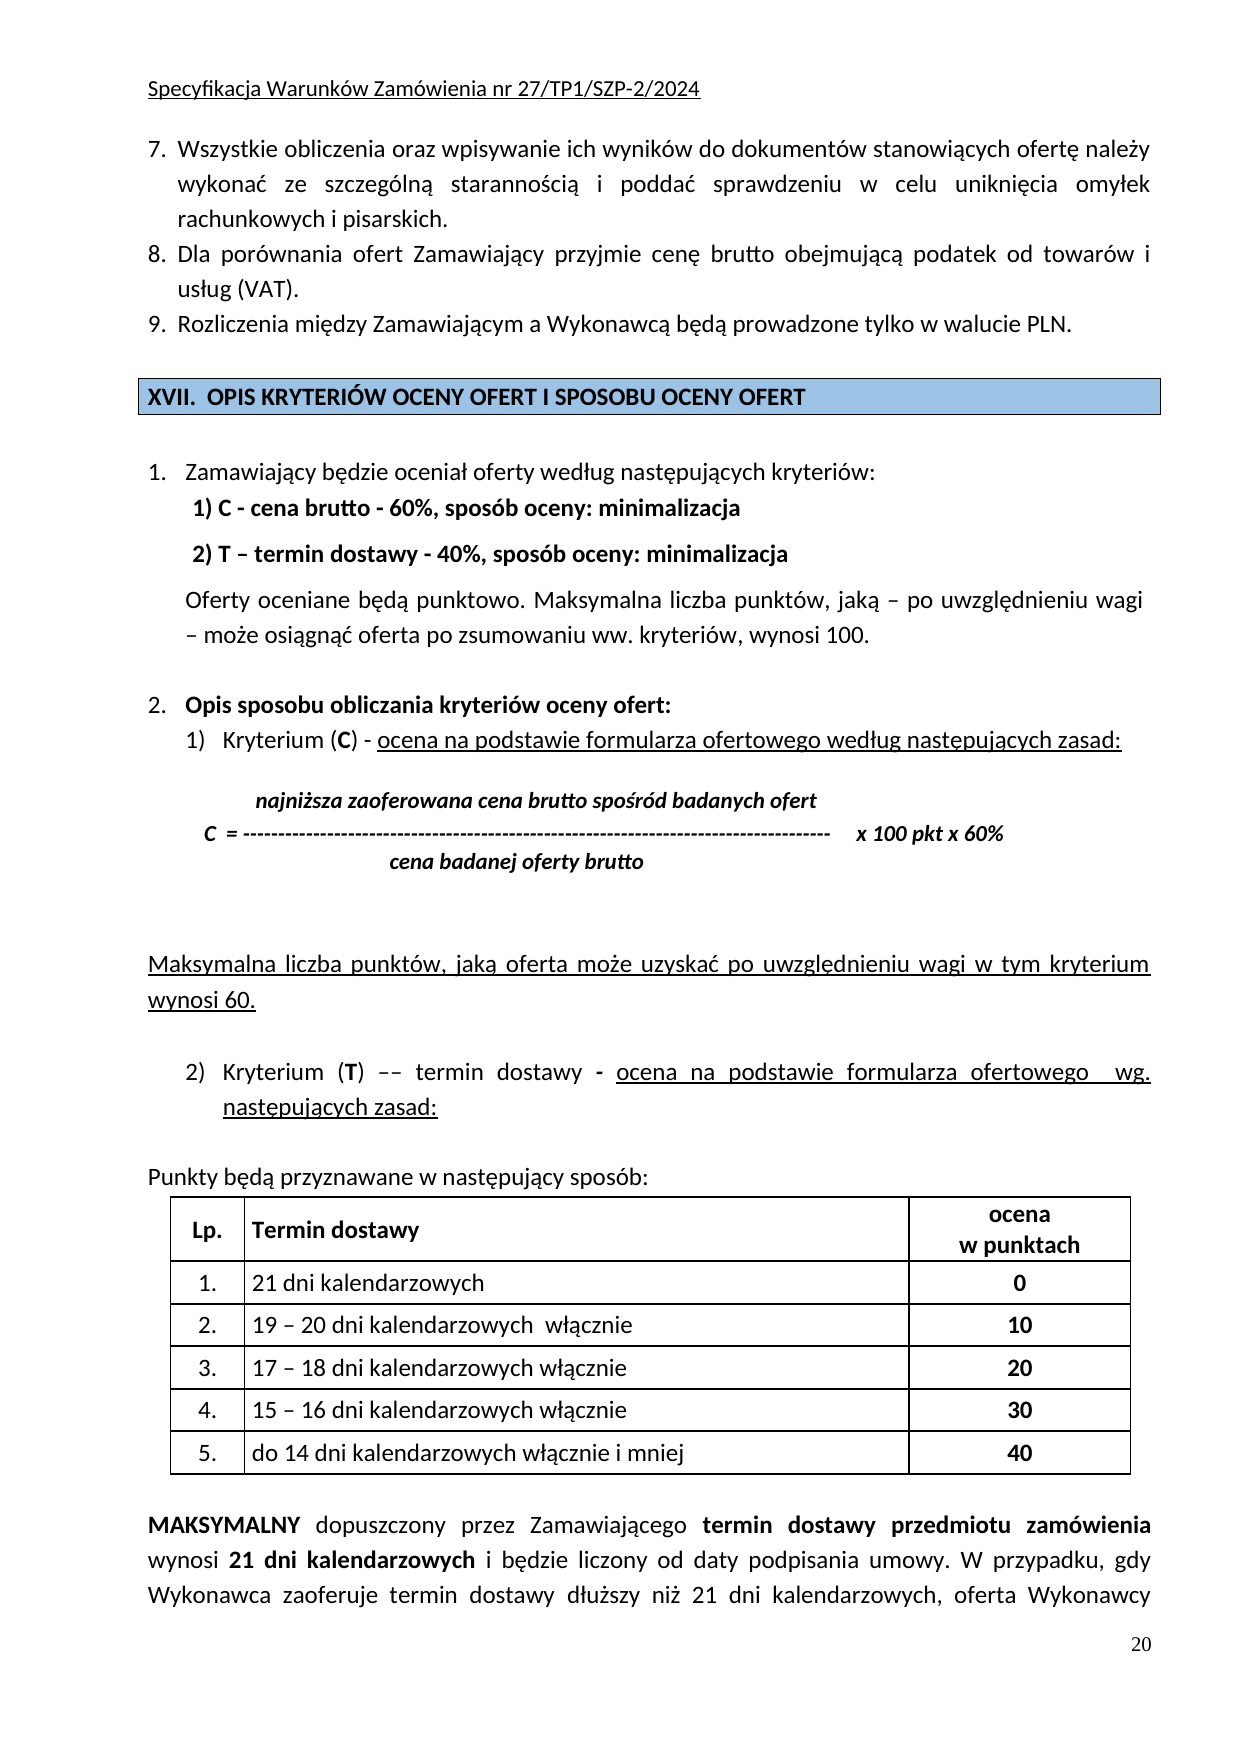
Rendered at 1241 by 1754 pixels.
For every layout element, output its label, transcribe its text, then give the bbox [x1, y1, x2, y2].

list Wszystkie obliczenia oraz wpisywanie ich wyników do dokumentów stanowiących ofertę należy wykonać ze szczególną starannością i poddać sprawdzeniu w celu uniknięcia omyłek rachunkowych i pisarskich. [148, 133, 1152, 233]
table_cell 17 – 18 dni kalendarzowych włącznie [245, 1347, 908, 1388]
table_header Termin dostawy [245, 1198, 908, 1260]
table_cell do 14 dni kalendarzowych włącznie i mniej [245, 1432, 908, 1473]
list 1) C - cena brutto - 60%, sposób oceny: minimalizacja [192, 492, 1152, 523]
table_cell 10 [910, 1305, 1130, 1345]
list Rozliczenia między Zamawiającym a Wykonawcą będą prowadzone tylko w walucie PLN. [148, 308, 1152, 338]
list Oferty oceniane będą punktowo. Maksymalna liczba punktów, jaką – po uwzględnieniu wagi – może osiągnąć oferta po zsumowaniu ww. kryteriów, wynosi 100. [185, 584, 1152, 649]
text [148, 1509, 1152, 1610]
list Opis sposobu obliczania kryteriów oceny ofert: [148, 689, 1152, 719]
list 2) T – termin dostawy - 40%, sposób oceny: minimalizacja [192, 538, 1152, 569]
table_cell 4. [171, 1390, 244, 1430]
table_cell 19 – 20 dni kalendarzowych włącznie [245, 1305, 908, 1345]
list Dla porównania ofert Zamawiający przyjmie cenę brutto obejmującą podatek od towarów i usług (VAT). [148, 238, 1152, 303]
table_cell 3. [171, 1347, 244, 1388]
table_cell 30 [910, 1390, 1130, 1430]
list Zamawiający będzie oceniał oferty według następujących kryteriów: [148, 456, 1152, 486]
list Kryterium (T) –– termin dostawy - ocena na podstawie formularza ofertowego wg. następujących zasad: [185, 1056, 1152, 1122]
table_header Lp. [171, 1198, 244, 1260]
text cena badanej oferty brutto [148, 847, 1152, 875]
table_cell 40 [910, 1432, 1130, 1473]
text C = ------------------------------------------------------------------------------------ x 100 pkt x 60% [148, 819, 1152, 847]
table_cell 2. [171, 1305, 244, 1345]
table_cell 15 – 16 dni kalendarzowych włącznie [245, 1390, 908, 1430]
table_cell 1. [171, 1262, 244, 1303]
table_cell 0 [910, 1262, 1130, 1303]
list Kryterium (C) - ocena na podstawie formularza ofertowego według następujących zasad: [185, 724, 1152, 754]
table_cell 21 dni kalendarzowych [245, 1262, 908, 1303]
text najniższa zaoferowana cena brutto spośród badanych ofert [148, 787, 1152, 814]
table_cell 20 [910, 1347, 1130, 1388]
text Maksymalna liczba punktów, jaką oferta może uzyskać po uwzględnieniu wagi w tym kryterium wynosi 60. [148, 948, 1152, 1015]
table_cell 5. [171, 1432, 244, 1473]
text Punkty będą przyznawane w następujący sposób: [148, 1161, 1152, 1192]
table_header ocena w punktach [910, 1198, 1130, 1260]
subtitle OPIS KRYTERIÓW OCENY OFERT I SPOSOBU OCENY OFERT [139, 379, 1160, 414]
